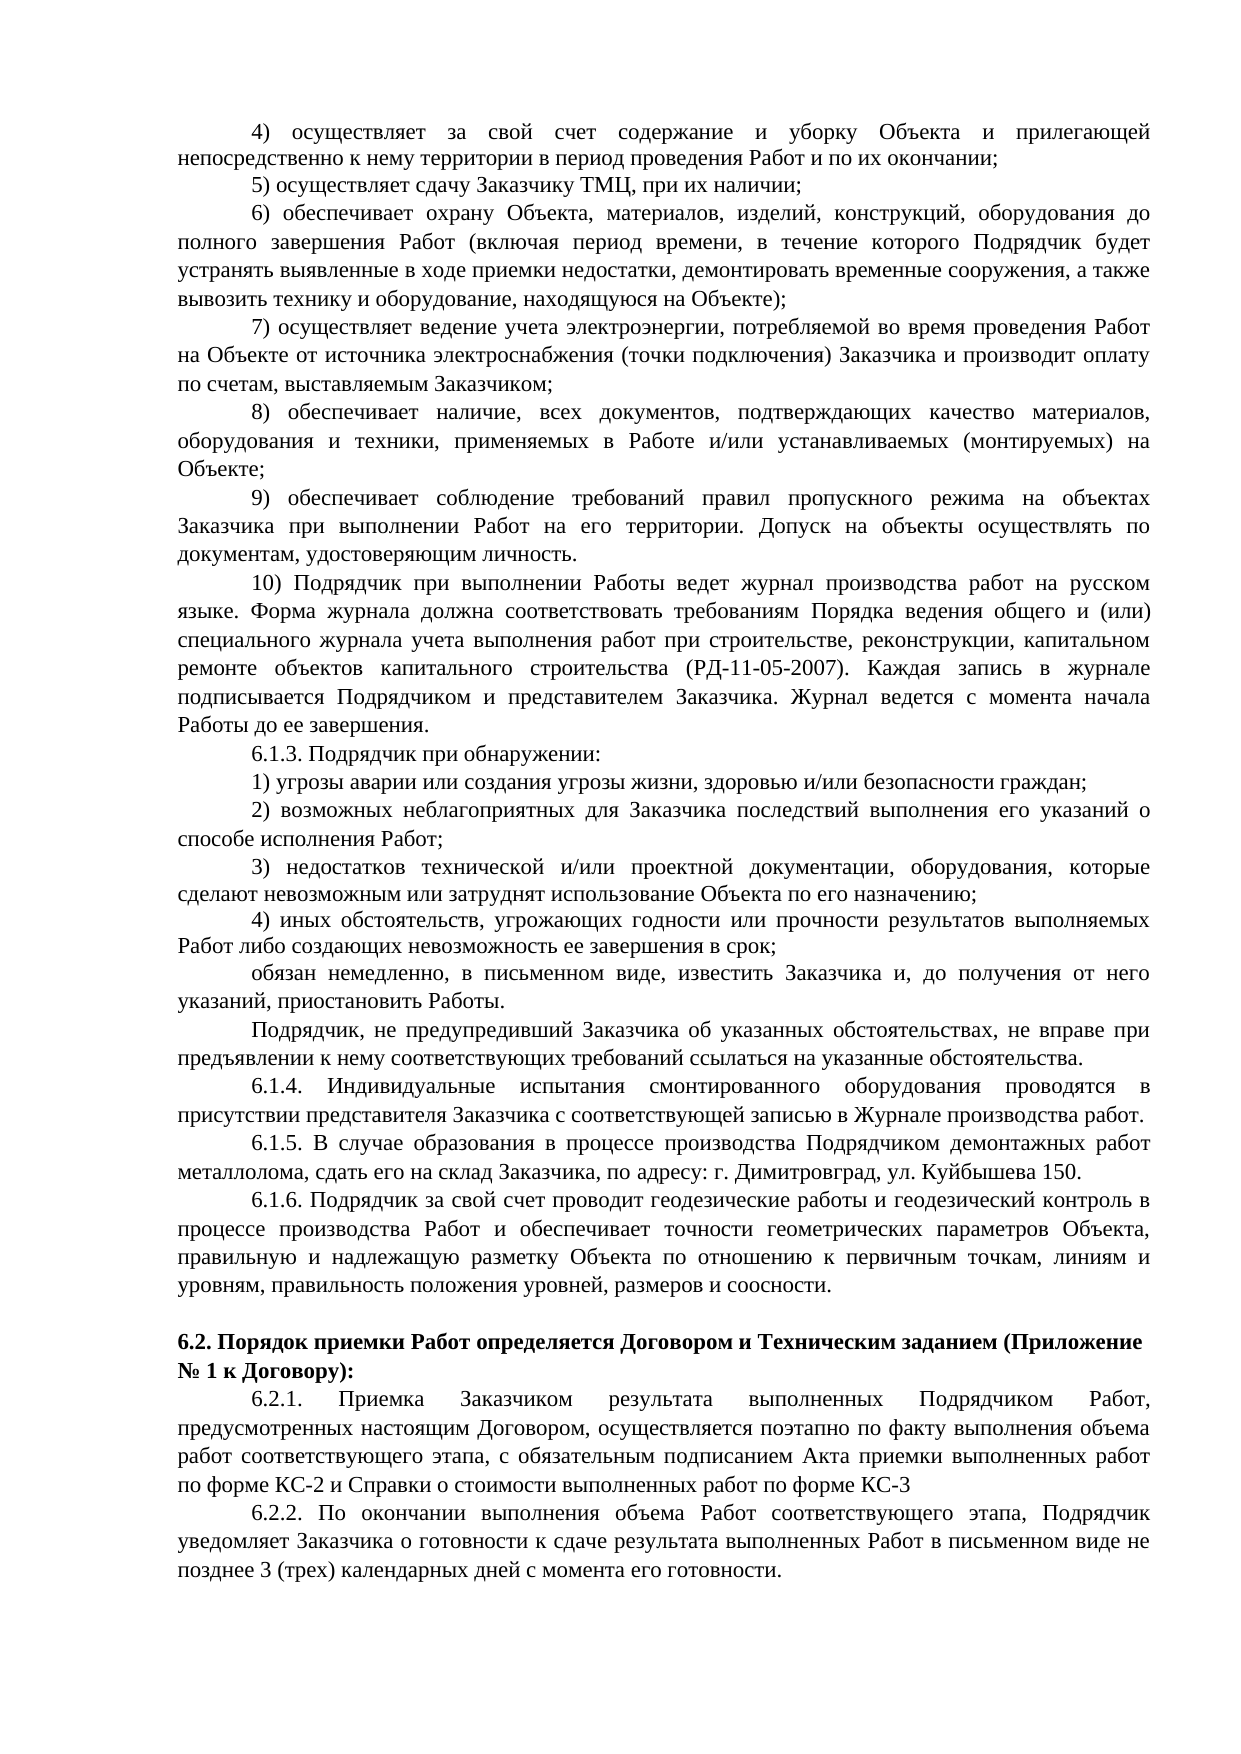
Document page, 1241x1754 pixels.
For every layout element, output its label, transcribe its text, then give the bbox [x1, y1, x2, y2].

text Подрядчик, не предупредивший Заказчика об указанных обстоятельствах, не вправе при предъявлении к нему соответствующих требований ссылаться на указанные обстоятельства. [177, 1016, 1152, 1070]
text 2) возможных неблагоприятных для Заказчика последствий выполнения его указаний о способе исполнения Работ; [177, 796, 1152, 851]
text обязан немедленно, в письменном виде, известить Заказчика и, до получения от него указаний, приостановить Работы. [177, 959, 1152, 1013]
text 9) обеспечивает соблюдение требований правил пропускного режима на объектах Заказчика при выполнении Работ на его территории. Допуск на объекты осуществлять по документам, удостоверяющим личность. [177, 484, 1152, 567]
text 4) осуществляет за свой счет содержание и уборку Объекта и прилегающей непосредственно к нему территории в период проведения Работ и по их окончании; [177, 118, 1152, 171]
text 6.2.1. Приемка Заказчиком результата выполненных Подрядчиком Работ, предусмотренных настоящим Договором, осуществляется поэтапно по факту выполнения объема работ соответствующего этапа, с обязательным подписанием Акта приемки выполненных работ по форме КС-2 и Справки о стоимости выполненных работ по форме КС-3 [177, 1385, 1152, 1497]
text 7) осуществляет ведение учета электроэнергии, потребляемой во время проведения Работ на Объекте от источника электроснабжения (точки подключения) Заказчика и производит оплату по счетам, выставляемым Заказчиком; [177, 313, 1152, 396]
text 6.1.3. Подрядчик при обнаружении: [177, 739, 1152, 766]
text 6.1.5. В случае образования в процессе производства Подрядчиком демонтажных работ металлолома, сдать его на склад Заказчика, по адресу: г. Димитровград, ул. Куйбышева 150. [177, 1129, 1152, 1184]
text 8) обеспечивает наличие, всех документов, подтверждающих качество материалов, оборудования и техники, применяемых в Работе и/или устанавливаемых (монтируемых) на Объекте; [177, 398, 1152, 482]
text 6.2. Порядок приемки Работ определяется Договором и Техническим заданием (Приложение № 1 к Договору): [177, 1328, 1152, 1383]
text 6.1.4. Индивидуальные испытания смонтированного оборудования проводятся в присутствии представителя Заказчика с соответствующей записью в Журнале производства работ. [177, 1072, 1152, 1127]
text 6.2.2. По окончании выполнения объема Работ соответствующего этапа, Подрядчик уведомляет Заказчика о готовности к сдаче результата выполненных Работ в письменном виде не позднее 3 (трех) календарных дней с момента его готовности. [177, 1499, 1152, 1582]
text 6.1.6. Подрядчик за свой счет проводит геодезические работы и геодезический контроль в процессе производства Работ и обеспечивает точности геометрических параметров Объекта, правильную и надлежащую разметку Объекта по отношению к первичным точкам, линиям и уровням, правильность положения уровней, размеров и соосности. [177, 1186, 1152, 1298]
text 1) угрозы аварии или создания угрозы жизни, здоровью и/или безопасности граждан; [177, 768, 1152, 794]
text 5) осуществляет сдачу Заказчику ТМЦ, при их наличии; [177, 171, 1152, 197]
text 10) Подрядчик при выполнении Работы ведет журнал производства работ на русском языке. Форма журнала должна соответствовать требованиям Порядка ведения общего и (или) специального журнала учета выполнения работ при строительстве, реконструкции, капитальном ремонте объектов капитального строительства (РД-11-05-2007). Каждая запись в журнале подписывается Подрядчиком и представителем Заказчика. Журнал ведется с момента начала Работы до ее завершения. [177, 569, 1152, 737]
text 6) обеспечивает охрану Объекта, материалов, изделий, конструкций, оборудования до полного завершения Работ (включая период времени, в течение которого Подрядчик будет устранять выявленные в ходе приемки недостатки, демонтировать временные сооружения, а также вывозить технику и оборудование, находящуюся на Объекте); [177, 199, 1152, 311]
text 3) недостатков технической и/или проектной документации, оборудования, которые сделают невозможным или затруднят использование Объекта по его назначению; [177, 853, 1152, 906]
text 4) иных обстоятельств, угрожающих годности или прочности результатов выполняемых Работ либо создающих невозможность ее завершения в срок; [177, 906, 1152, 959]
